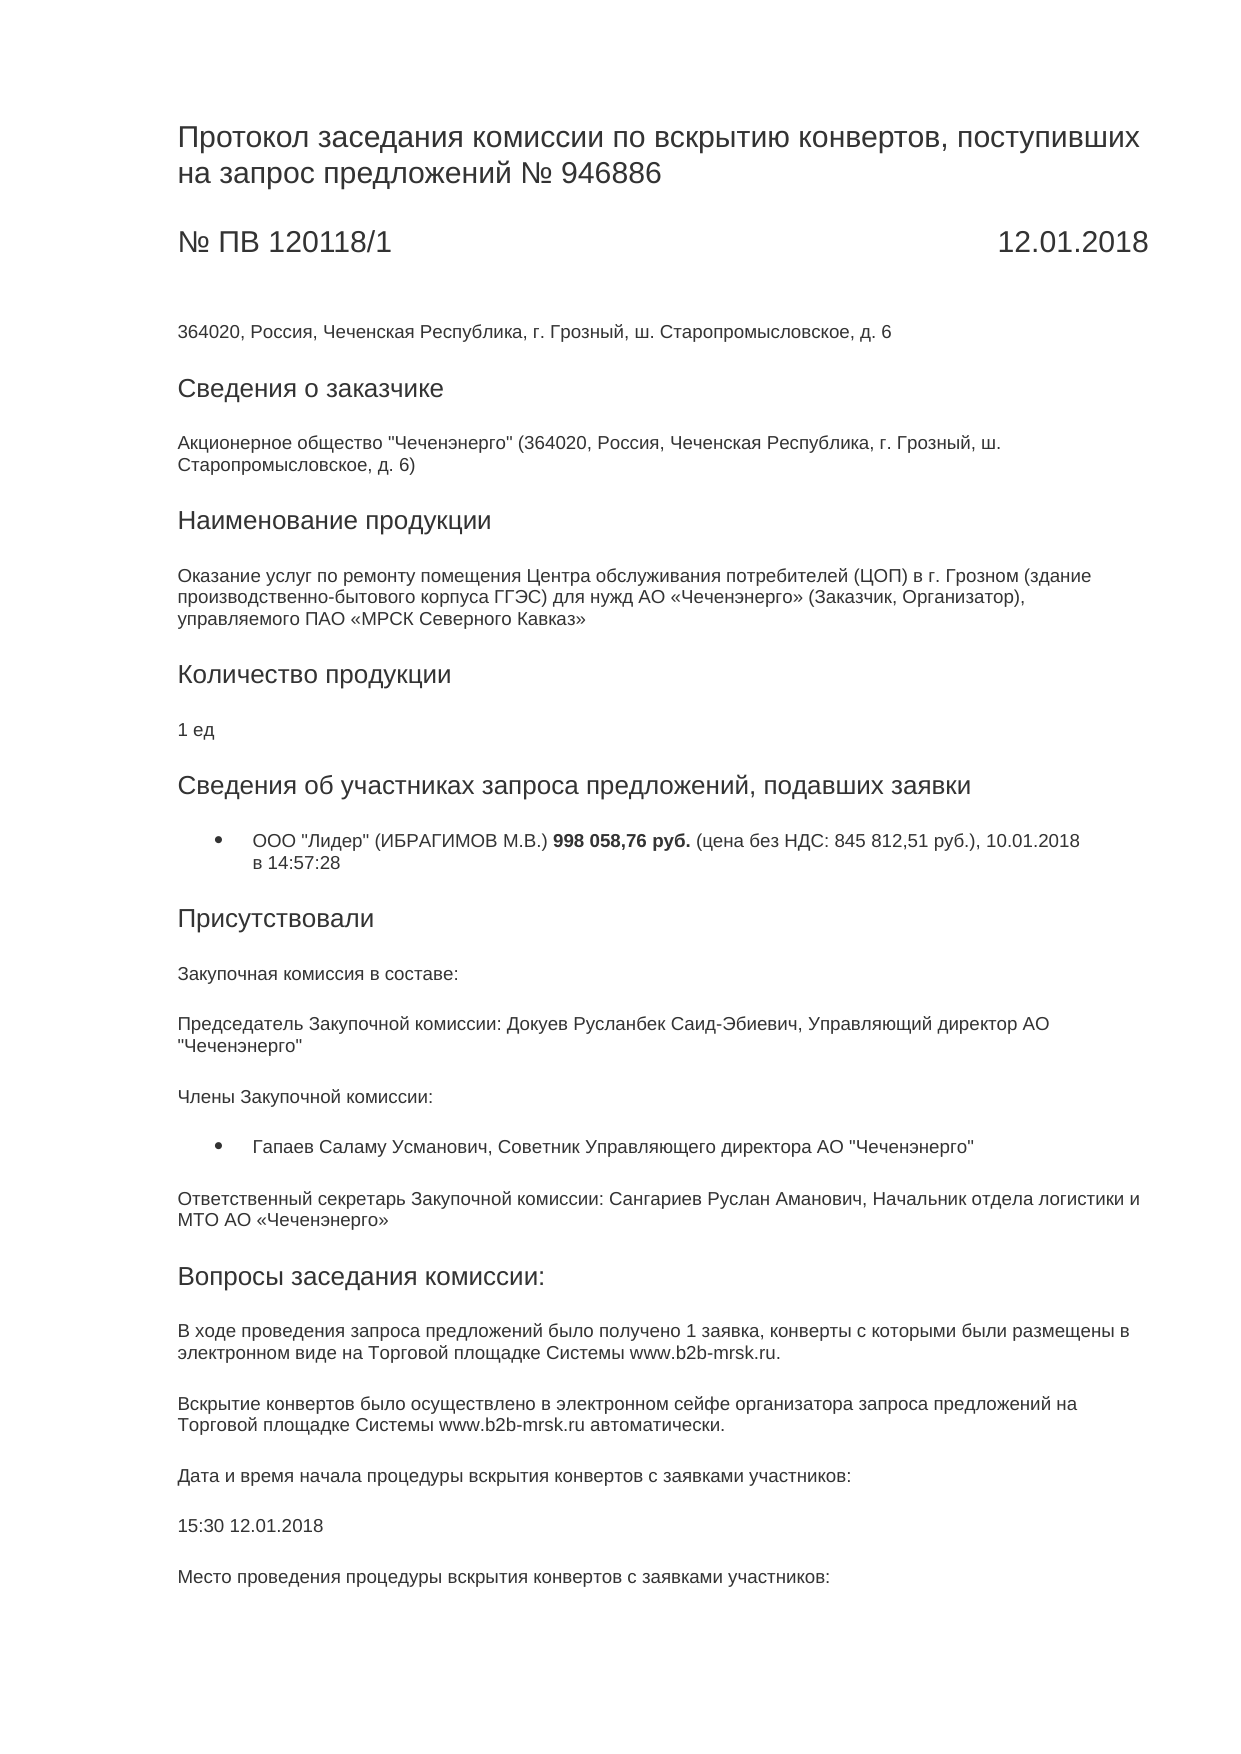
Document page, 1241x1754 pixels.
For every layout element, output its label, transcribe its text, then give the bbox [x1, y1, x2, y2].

text Закупочная комиссия в составе: [177, 962, 1152, 984]
text Протокол заседания комиссии по вскрытию конвертов, поступивших на запрос предложений № 946886 [177, 118, 1152, 190]
text Наименование продукции [177, 504, 1152, 535]
text Место проведения процедуры вскрытия конвертов с заявками участников: [177, 1566, 1152, 1588]
table_header 12.01.2018 [663, 221, 1150, 292]
text Дата и время начала процедуры вскрытия конвертов с заявками участников: [177, 1464, 1152, 1486]
text 364020, Россия, Чеченская Республика, г. Грозный, ш. Старопромысловское, д. 6 [177, 321, 1152, 343]
text Присутствовали [177, 902, 1152, 933]
text Сведения о заказчике [177, 372, 1152, 403]
text Члены Закупочной комиссии: [177, 1086, 1152, 1107]
text Ответственный секретарь Закупочной комиссии: Сангариев Руслан Аманович, Начальник отдела логистики и МТО АО «Чеченэнерго» [177, 1187, 1152, 1231]
text 15:30 12.01.2018 [177, 1515, 1152, 1537]
text Акционерное общество "Чеченэнерго" (364020, Россия, Чеченская Республика, г. Грозный, ш. Старопромысловское, д. 6) [177, 432, 1152, 475]
text Оказание услуг по ремонту помещения Центра обслуживания потребителей (ЦОП) в г. Грозном (здание производственно-бытового корпуса ГГЭС) для нужд АО «Чеченэнерго» (Заказчик, Организатор), управляемого ПАО «МРСК Северного Кавказ» [177, 564, 1152, 629]
text Количество продукции [177, 658, 1152, 689]
text Вопросы заседания комиссии: [177, 1260, 1152, 1291]
table_header № ПВ 120118/1 [176, 221, 663, 292]
text В ходе проведения запроса предложений было получено 1 заявка, конверты с которыми были размещены в электронном виде на Торговой площадке Системы www.b2b-mrsk.ru. [177, 1320, 1152, 1363]
text Сведения об участниках запроса предложений, подавших заявки [177, 769, 1152, 800]
list Гапаев Саламу Усманович, Советник Управляющего директора АО "Чеченэнерго" [215, 1136, 1089, 1158]
list ООО "Лидер" (ИБРАГИМОВ М.В.) 998 058,76 руб. (цена без НДС: 845 812,51 руб.), 10.01.2018 в 14:57:28 [215, 829, 1089, 873]
text Председатель Закупочной комиссии: Докуев Русланбек Саид-Эбиевич, Управляющий директор АО "Чеченэнерго" [177, 1013, 1152, 1056]
text 1 ед [177, 718, 1152, 740]
text Вскрытие конвертов было осуществлено в электронном сейфе организатора запроса предложений на Торговой площадке Системы www.b2b-mrsk.ru автоматически. [177, 1392, 1152, 1435]
